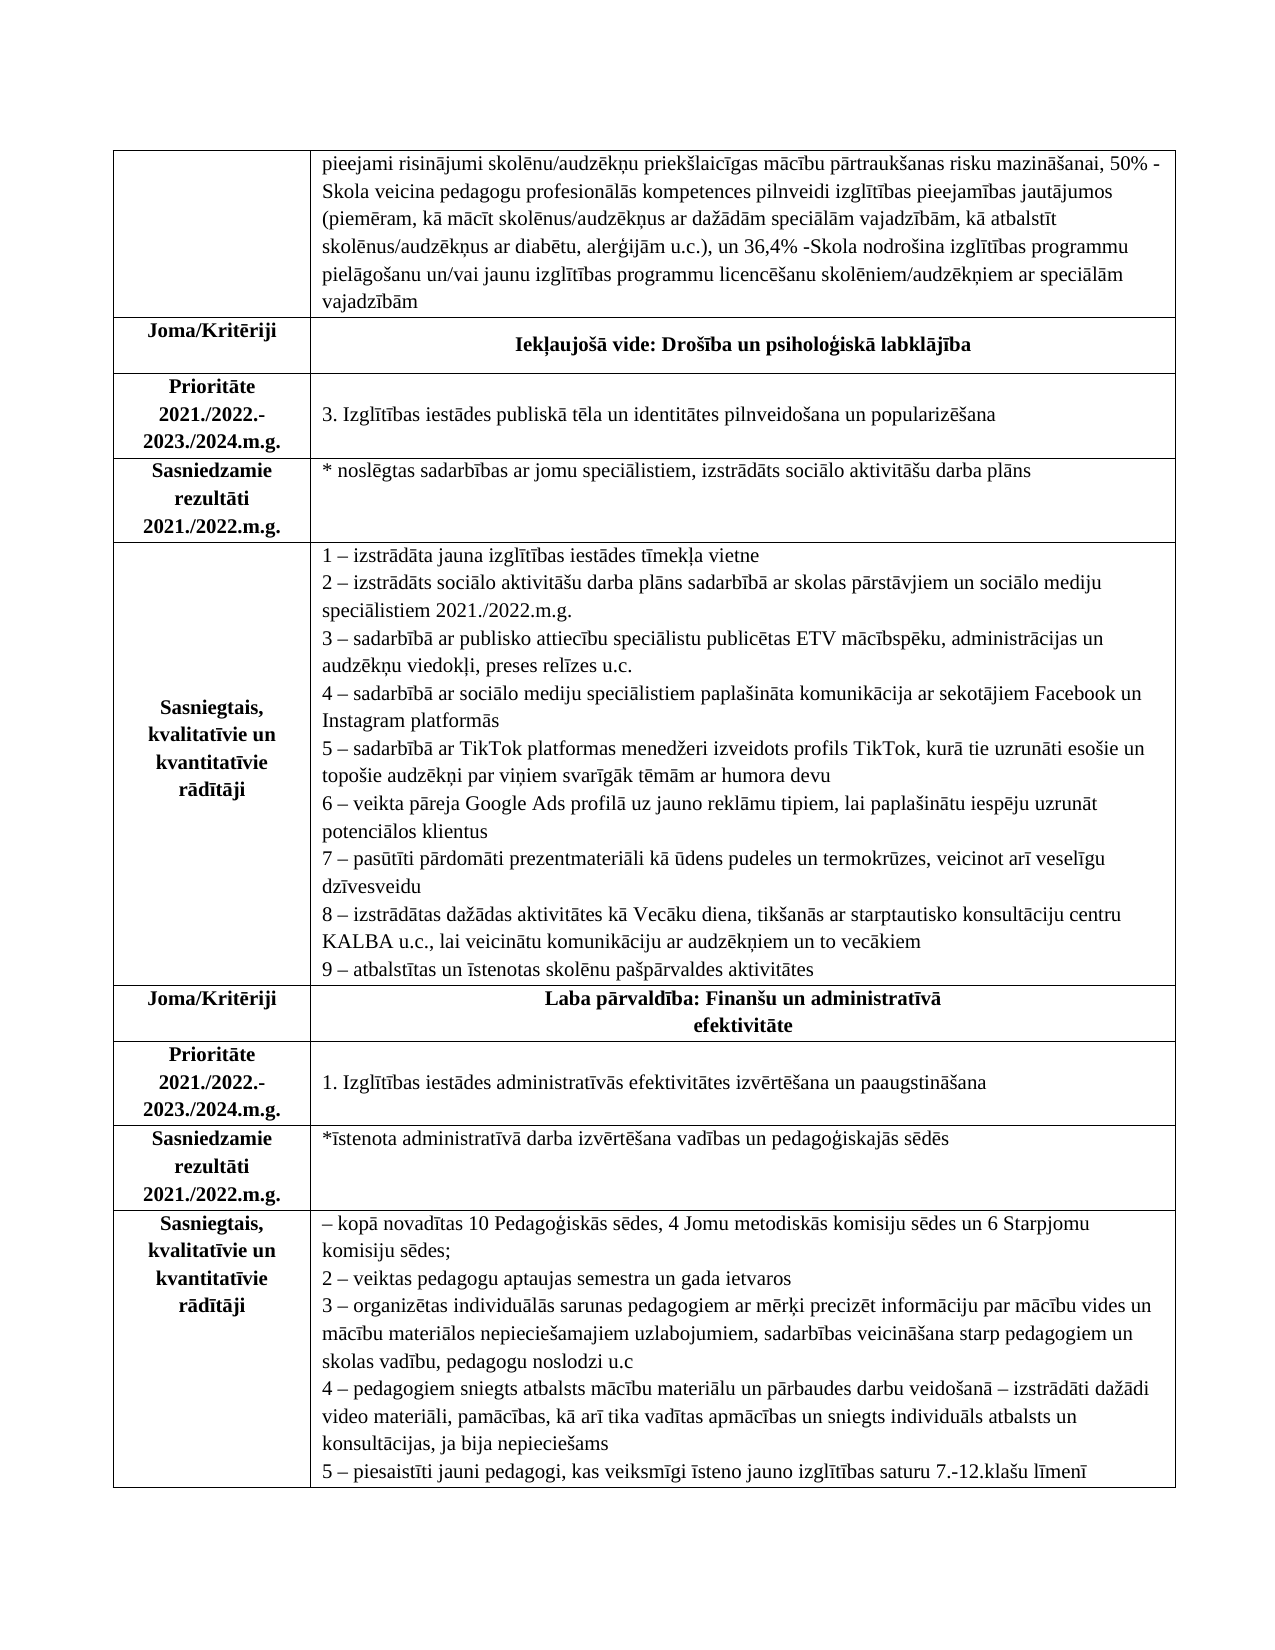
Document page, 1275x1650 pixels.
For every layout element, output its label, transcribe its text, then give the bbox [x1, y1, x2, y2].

table_cell Sasniedzamie rezultāti 2021./2022.m.g. [114, 1126, 310, 1209]
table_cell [311, 1211, 1175, 1487]
table_cell 1 – izstrādāta jauna izglītības iestādes tīmekļa vietne 2 – izstrādāts sociālo aktivitāšu darba plāns sadarbībā ar skolas pārstāvjiem un sociālo mediju speciālistiem 2021./2022.m.g. 3 – sadarbībā ar publisko attiecību speciālistu publicētas ETV mācībspēku, administrācijas un audzēkņu viedokļi, preses relīzes u.c. 4 – sadarbībā ar sociālo mediju speciālistiem paplašināta komunikācija ar sekotājiem Facebook un Instagram platformās 5 – sadarbībā ar TikTok platformas menedžeri izveidots profils TikTok, kurā tie uzrunāti esošie un topošie audzēkņi par viņiem svarīgāk tēmām ar humora devu 6 – veikta pāreja Google Ads profilā uz jauno reklāmu tipiem, lai paplašinātu iespēju uzrunāt potenciālos klientus 7 – pasūtīti pārdomāti prezentmateriāli kā ūdens pudeles un termokrūzes, veicinot arī veselīgu dzīvesveidu 8 – izstrādātas dažādas aktivitātes kā Vecāku diena, tikšanās ar starptautisko konsultāciju centru KALBA u.c., lai veicinātu komunikāciju ar audzēkņiem un to vecākiem 9 – atbalstītas un īstenotas skolēnu pašpārvaldes aktivitātes [311, 543, 1175, 984]
table_cell Sasniegtais, kvalitatīvie un kvantitatīvie rādītāji [114, 543, 310, 984]
table_cell 3. Izglītības iestādes publiskā tēla un identitātes pilnveidošana un popularizēšana [311, 374, 1175, 457]
table_cell *īstenota administratīvā darba izvērtēšana vadības un pedagoģiskajās sēdēs [311, 1126, 1175, 1209]
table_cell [311, 151, 1175, 317]
table_cell 1. Izglītības iestādes administratīvās efektivitātes izvērtēšana un paaugstināšana [311, 1042, 1175, 1125]
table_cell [114, 151, 310, 317]
table_cell Prioritāte 2021./2022.- 2023./2024.m.g. [114, 374, 310, 457]
table_cell Sasniedzamie rezultāti 2021./2022.m.g. [114, 459, 310, 542]
table_cell Joma/Kritēriji [114, 318, 310, 373]
table_cell * noslēgtas sadarbības ar jomu speciālistiem, izstrādāts sociālo aktivitāšu darba plāns [311, 459, 1175, 542]
table_cell Laba pārvaldība: Finanšu un administratīvā efektivitāte [311, 986, 1175, 1041]
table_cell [114, 1211, 310, 1487]
table_cell Joma/Kritēriji [114, 986, 310, 1041]
table_cell Prioritāte 2021./2022.- 2023./2024.m.g. [114, 1042, 310, 1125]
table_cell Iekļaujošā vide: Drošība un psiholoģiskā labklājība [311, 318, 1175, 373]
